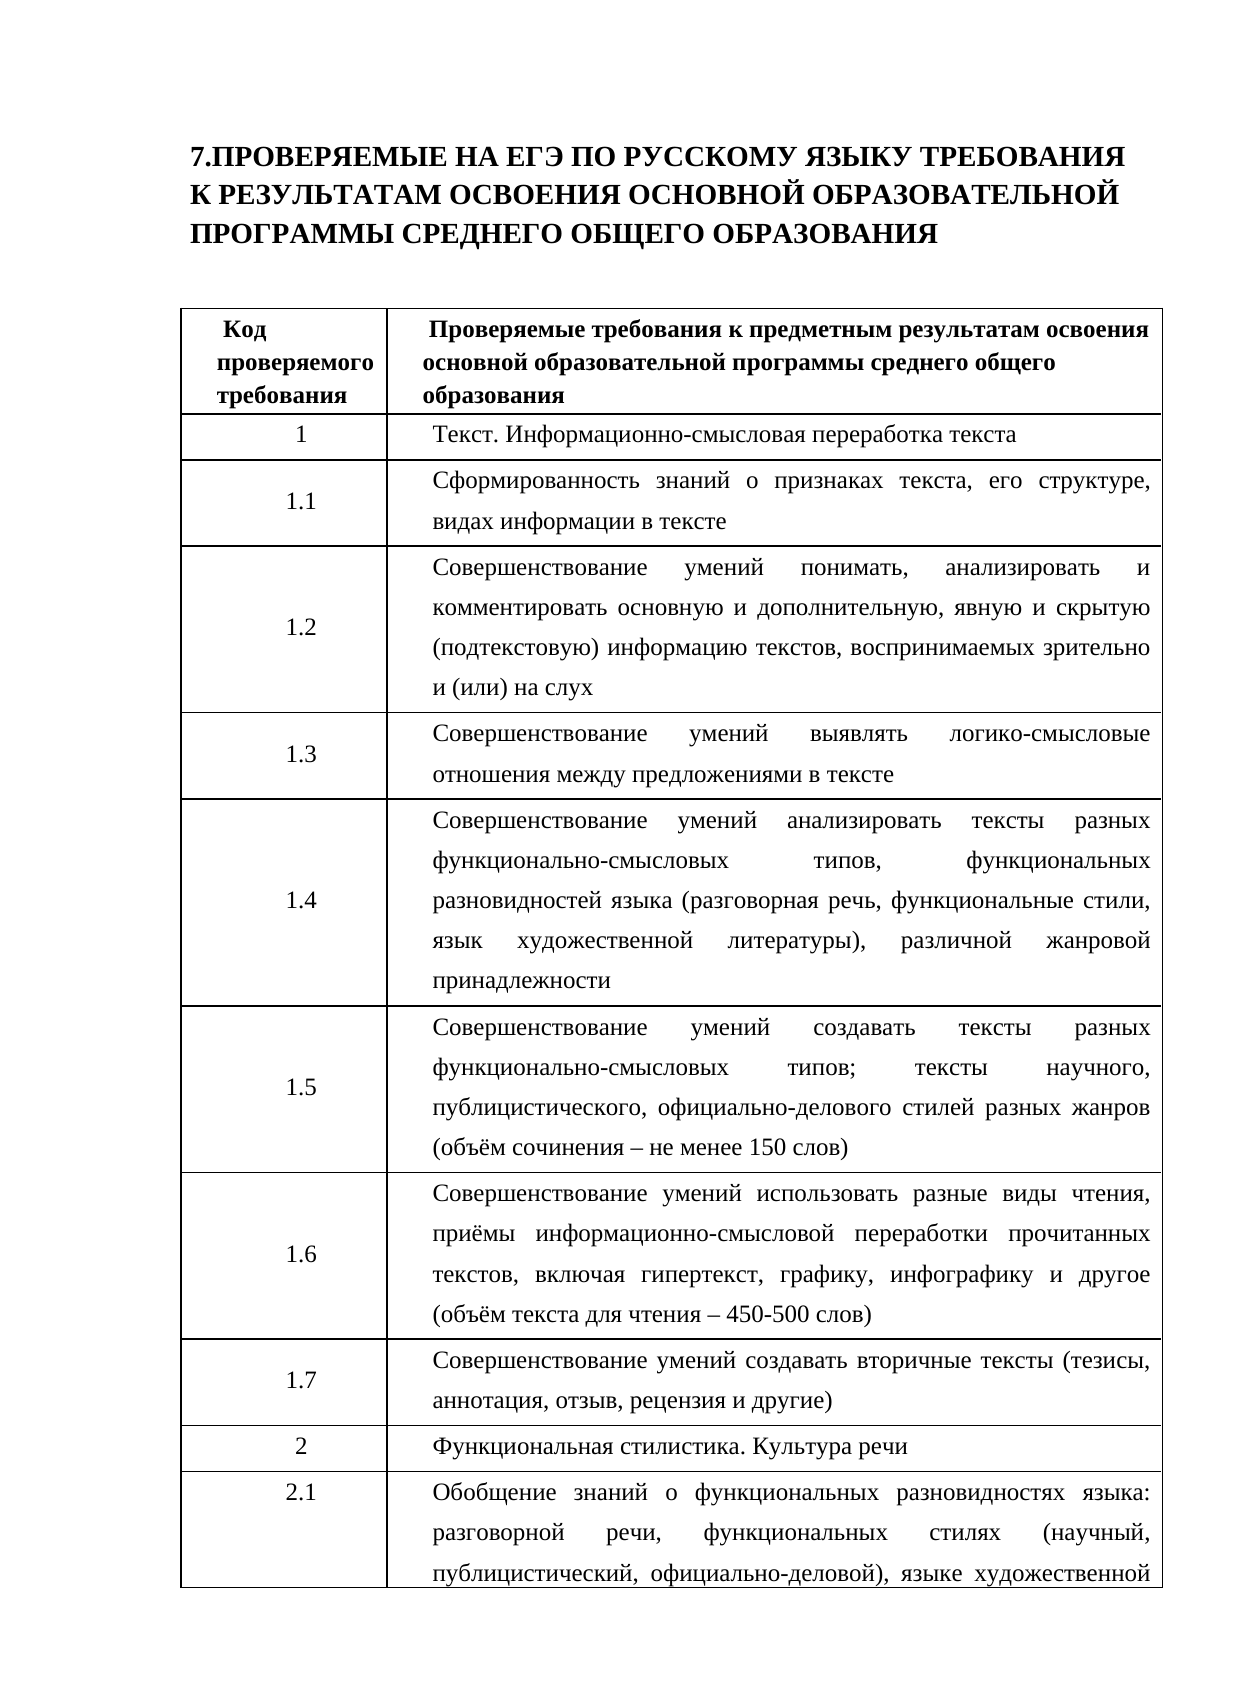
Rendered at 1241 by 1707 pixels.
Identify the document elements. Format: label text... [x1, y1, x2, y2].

table_cell Совершенствование умений понимать, анализировать и комментировать основную и дополнительную, явную и скрытую (подтекстовую) информацию текстов, воспринимаемых зрительно и (или) на слух [388, 545, 1162, 712]
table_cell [388, 1471, 1162, 1586]
table_cell Сформированность знаний о признаках текста, его структуре, видах информации в тексте [388, 459, 1162, 545]
table_cell 1.2 [182, 547, 386, 712]
table_cell 1.5 [182, 1007, 386, 1172]
table_header Проверяемые требования к предметным результатам освоения основной образовательной программы среднего общего образования [388, 309, 1162, 413]
table_cell 1.7 [182, 1340, 386, 1424]
table_cell Текст. Информационно-смысловая переработка текста [388, 413, 1162, 459]
text 7.ПРОВЕРЯЕМЫЕ НА ЕГЭ ПО РУССКОМУ ЯЗЫКУ ТРЕБОВАНИЯ К РЕЗУЛЬТАТАМ ОСВОЕНИЯ ОСНОВНОЙ ОБРАЗОВАТЕЛЬНОЙ ПРОГРАММЫ СРЕДНЕГО ОБЩЕГО ОБРАЗОВАНИЯ [190, 139, 1152, 249]
table_cell Совершенствование умений выявлять логико-смысловые отношения между предложениями в тексте [388, 712, 1162, 798]
table_cell Совершенствование умений использовать разные виды чтения, приёмы информационно-смысловой переработки прочитанных текстов, включая гипертекст, графику, инфографику и другое (объём текста для чтения – 450-500 слов) [388, 1172, 1162, 1338]
table_cell 1 [182, 415, 386, 459]
table_cell 1.1 [182, 461, 386, 545]
table_cell 1.4 [182, 800, 386, 1005]
table_cell Совершенствование умений анализировать тексты разных функционально-смысловых типов, функциональных разновидностей языка (разговорная речь, функциональные стили, язык художественной литературы), различной жанровой принадлежности [388, 798, 1162, 1005]
table_cell 1.3 [182, 713, 386, 798]
table_header Код проверяемого требования [182, 309, 386, 413]
table_cell Совершенствование умений создавать вторичные тексты (тезисы, аннотация, отзыв, рецензия и другие) [388, 1338, 1162, 1424]
table_cell 2.1 [182, 1472, 386, 1586]
table_cell 2 [182, 1426, 386, 1471]
table_cell 1.6 [182, 1173, 386, 1338]
table_cell Функциональная стилистика. Культура речи [388, 1425, 1162, 1471]
table_cell Совершенствование умений создавать тексты разных функционально-смысловых типов; тексты научного, публицистического, официально-делового стилей разных жанров (объём сочинения – не менее 150 слов) [388, 1005, 1162, 1172]
